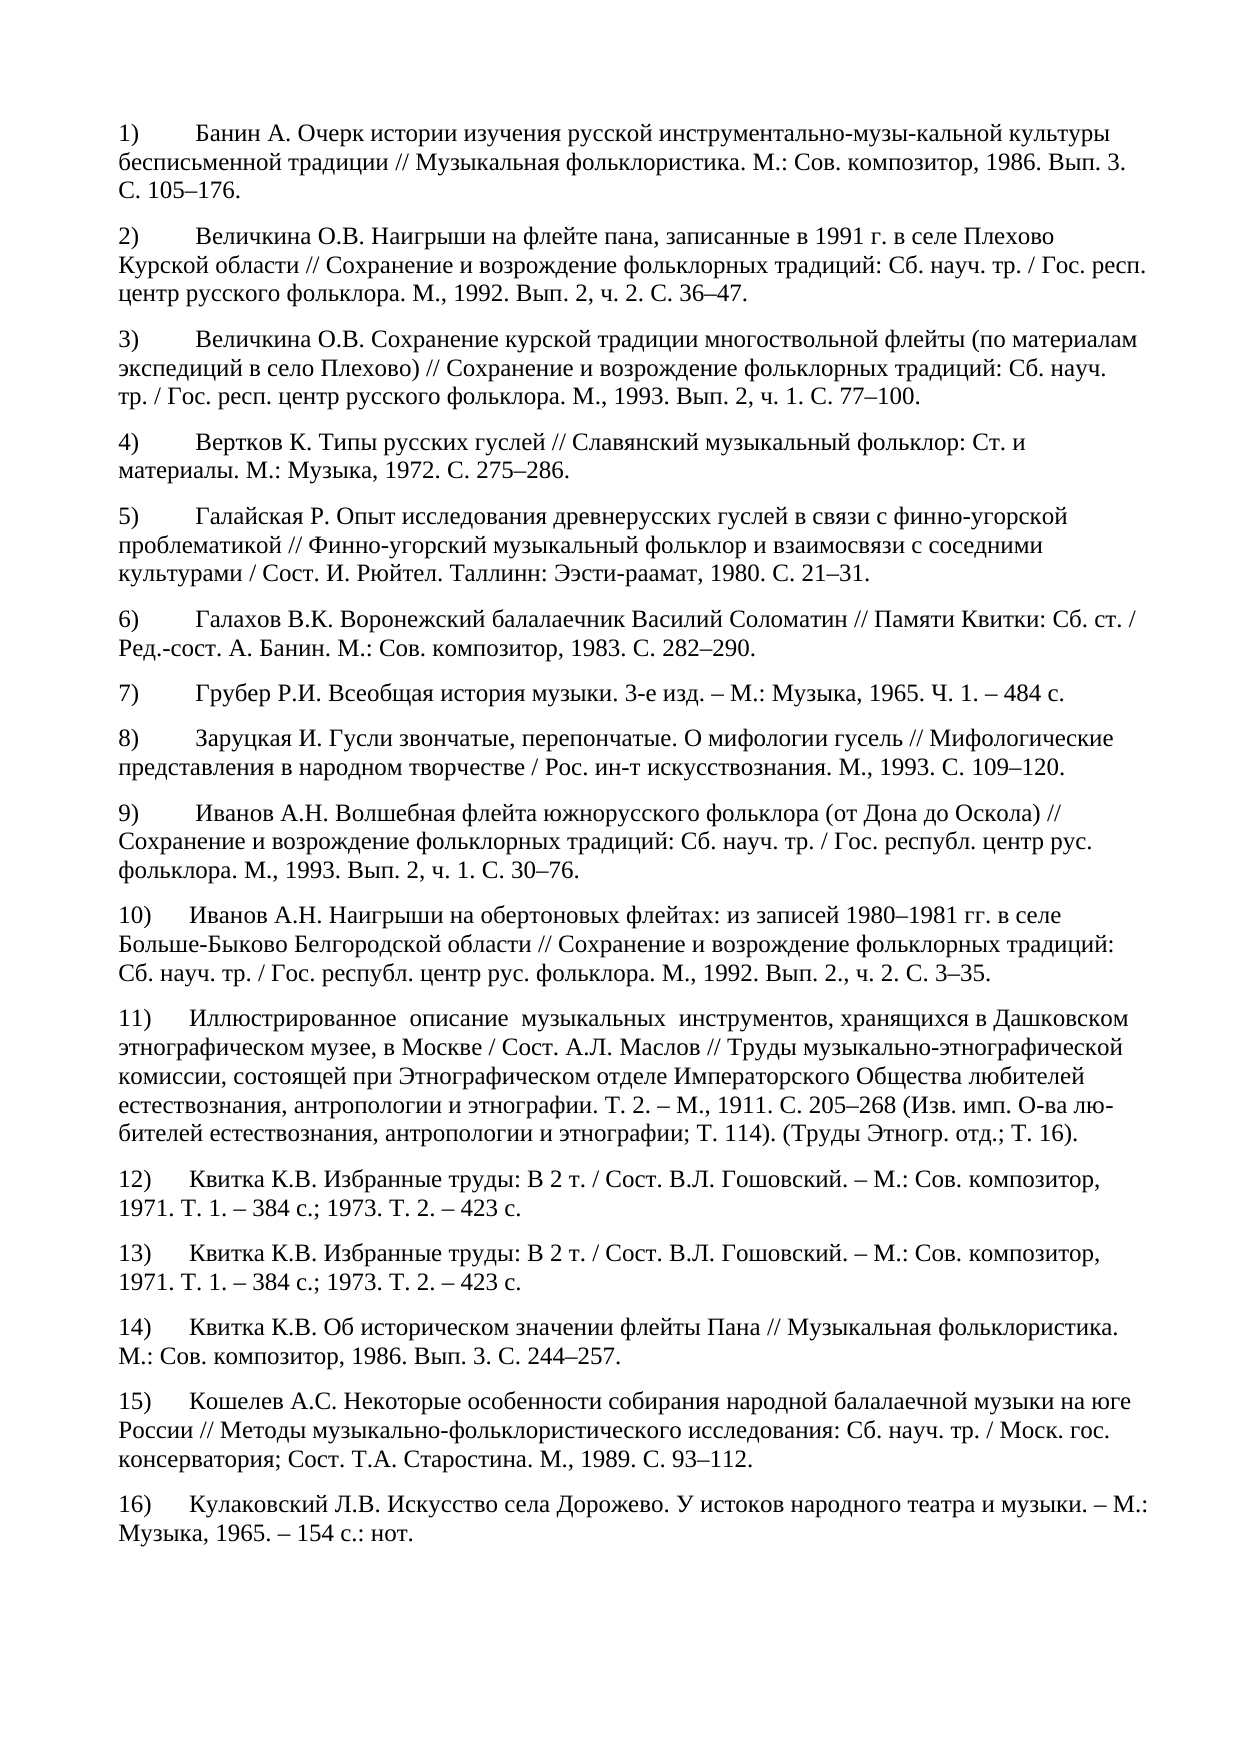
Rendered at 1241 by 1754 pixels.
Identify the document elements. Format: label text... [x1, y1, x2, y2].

text 16) Кулаковский Л.В. Искусство села Дорожево. У истоков народного театра и музыки. – М.: Музыка, 1965. – 154 с.: нот. [118, 1489, 1152, 1547]
text 8) Заруцкая И. Гусли звончатые, перепончатые. О мифологии гусель // Мифологические представления в народном творчестве / Рос. ин-т искусствознания. М., 1993. С. 109–120. [118, 723, 1152, 781]
text 12) Квитка К.В. Избранные труды: В 2 т. / Сост. В.Л. Гошовский. – М.: Сов. композитор, 1971. Т. 1. – 384 с.; 1973. Т. 2. – 423 с. [118, 1164, 1152, 1221]
text 6) Галахов В.К. Воронежский балалаечник Василий Соломатин // Памяти Квитки: Сб. ст. / Ред.-сост. А. Банин. М.: Сов. композитор, 1983. С. 282–290. [118, 604, 1152, 661]
text 10) Иванов А.Н. Наигрыши на обертоновых флейтах: из записей 1980–1981 гг. в селе Больше-Быково Белгородской области // Сохранение и возрождение фольклорных традиций: Сб. науч. тр. / Гос. республ. центр рус. фольклора. М., 1992. Вып. 2., ч. 2. С. 3–35. [118, 901, 1152, 987]
text 15) Кошелев А.С. Некоторые особенности собирания народной балалаечной музыки на юге России // Методы музыкально-фольклористического исследования: Сб. науч. тр. / Моск. гос. консерватория; Сост. Т.А. Старостина. М., 1989. С. 93–112. [118, 1386, 1152, 1473]
text 7) Грубер Р.И. Всеобщая история музыки. 3-е изд. – М.: Музыка, 1965. Ч. 1. – 484 с. [118, 678, 1152, 707]
text 9) Иванов А.Н. Волшебная флейта южнорусского фольклора (от Дона до Оскола) // Сохранение и возрождение фольклорных традиций: Сб. науч. тр. / Гос. республ. центр рус. фольклора. М., 1993. Вып. 2, ч. 1. С. 30–76. [118, 798, 1152, 884]
text 2) Величкина О.В. Наигрыши на флейте пана, записанные в 1991 г. в селе Плехово Курской области // Сохранение и возрождение фольклорных традиций: Сб. науч. тр. / Гос. респ. центр русского фольклора. М., 1992. Вып. 2, ч. 2. С. 36–47. [118, 221, 1152, 307]
text 14) Квитка К.В. Об историческом значении флейты Пана // Музыкальная фольклористика. М.: Сов. композитор, 1986. Вып. 3. С. 244–257. [118, 1312, 1152, 1370]
text 13) Квитка К.В. Избранные труды: В 2 т. / Сост. В.Л. Гошовский. – М.: Сов. композитор, 1971. Т. 1. – 384 с.; 1973. Т. 2. – 423 с. [118, 1238, 1152, 1296]
text 1) Банин А. Очерк истории изучения русской инструментально-музы-кальной культуры бесписьменной традиции // Музыкальная фольклористика. М.: Сов. композитор, 1986. Вып. 3. С. 105–176. [118, 118, 1152, 204]
text 5) Галайская Р. Опыт исследования древнерусских гуслей в связи с финно-угорской проблематикой // Финно-угорский музыкальный фольклор и взаимосвязи с соседними культурами / Сост. И. Рюйтел. Таллинн: Ээсти-раамат, 1980. С. 21–31. [118, 501, 1152, 587]
text 4) Вертков К. Типы русских гуслей // Славянский музыкальный фольклор: Ст. и материалы. М.: Музыка, 1972. С. 275–286. [118, 427, 1152, 484]
text 3) Величкина О.В. Сохранение курской традиции многоствольной флейты (по материалам экспедиций в село Плехово) // Сохранение и возрождение фольклорных традиций: Сб. науч. тр. / Гос. респ. центр русского фольклора. М., 1993. Вып. 2, ч. 1. С. 77–100. [118, 324, 1152, 410]
text 11) Иллюстрированное описание музыкальных инструментов, хранящихся в Дашковском этнографическом музее, в Москве / Сост. А.Л. Маслов // Труды музыкально-этнографической комиссии, состоящей при Этнографическом отделе Императорского Общества любителей естествознания, антропологии и этнографии. Т. 2. – М., 1911. С. 205–268 (Изв. имп. О-ва любителей естествознания, антропологии и этнографии; Т. 114). (Труды Этногр. отд.; Т. 16). [118, 1003, 1152, 1147]
